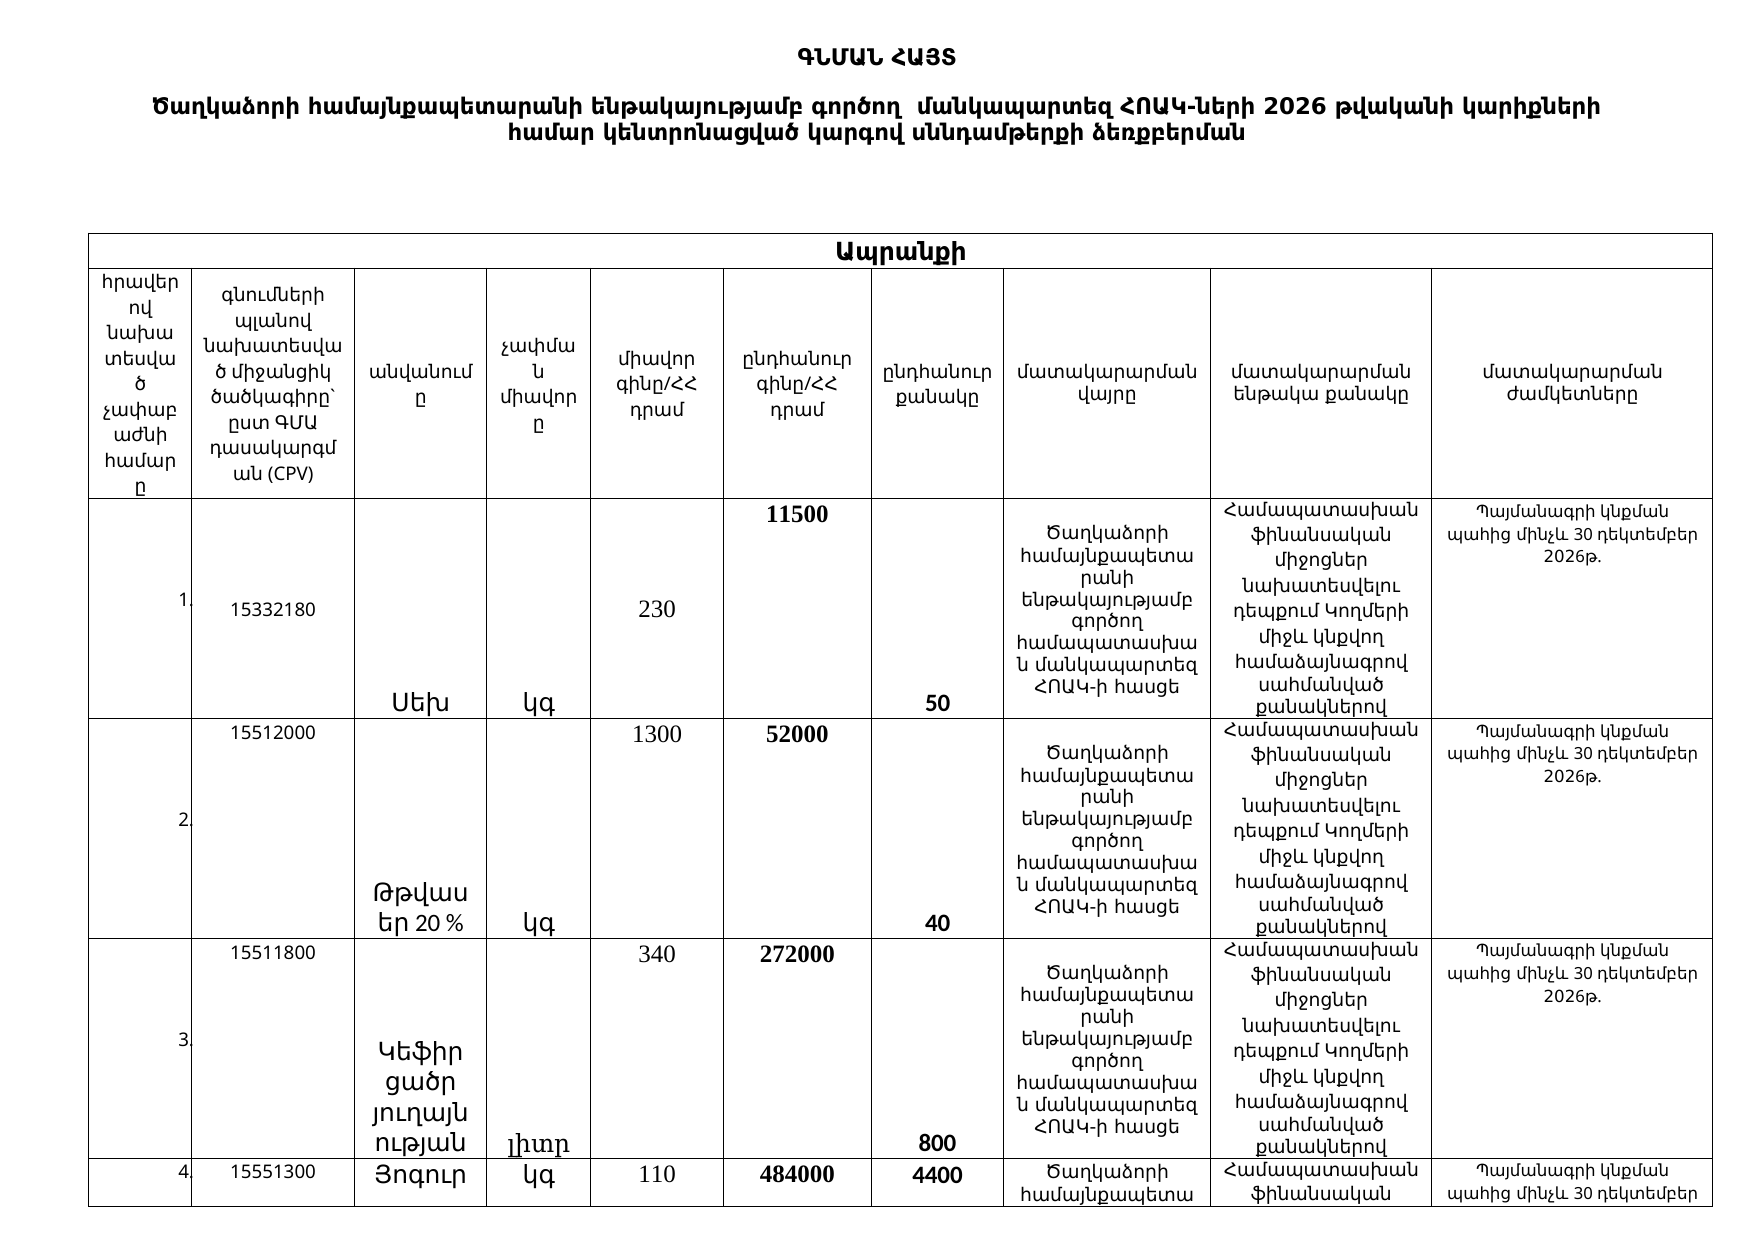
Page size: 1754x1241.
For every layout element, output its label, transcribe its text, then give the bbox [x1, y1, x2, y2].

table_cell Համապատասխան ֆինանսական միջոցներ նախատեսվելու դեպքում Կողմերի միջև կնքվող համաձայնագրով սահմանված քանակներով [1211, 719, 1431, 938]
table_cell 40 [872, 719, 1003, 938]
table_cell [89, 939, 191, 1158]
table_cell 52000 [724, 719, 871, 938]
table_cell Համապատասխան ֆինանսական միջոցներ նախատեսվելու դեպքում Կողմերի միջև կնքվող համաձայնագրով սահմանված քանակներով [1211, 499, 1431, 718]
table_cell կգ [487, 499, 590, 718]
table_cell 110 [591, 1159, 723, 1206]
table_cell 340 [591, 939, 723, 1158]
table_cell Ծաղկաձորի համայնքապետարանի ենթակայությամբ գործող համապատասխան մանկապարտեզ ՀՈԱԿ-ի հասցե [1004, 499, 1210, 718]
table_cell ընդհանուր գինը/ՀՀ դրամ [724, 269, 871, 498]
table_cell մատակարարման ենթակա քանակը [1211, 269, 1431, 498]
table_cell Պայմանագրի կնքման պահից մինչև 30 դեկտեմբեր 2026թ. [1432, 719, 1712, 938]
table_cell 800 [872, 939, 1003, 1158]
table_cell [89, 1159, 191, 1206]
table_cell մատակարարման ժամկետները [1432, 269, 1712, 498]
table_cell լիտր [487, 939, 590, 1158]
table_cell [1432, 1159, 1712, 1206]
table_cell հրավերով նախատեսված չափաբաժնի համարը [89, 269, 191, 498]
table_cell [1004, 939, 1210, 1158]
table_cell ընդհանուր քանակը [872, 269, 1003, 498]
table_cell 1300 [591, 719, 723, 938]
table_cell [89, 499, 191, 718]
table_cell 15551300 [192, 1159, 354, 1206]
table_cell կգ [487, 1159, 590, 1206]
table_cell 15512000 [192, 719, 354, 938]
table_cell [1004, 1159, 1210, 1206]
table_cell 484000 [724, 1159, 871, 1206]
text ԳՆՄԱՆ ՀԱՅՏ [118, 44, 1636, 71]
table_cell 11500 [724, 499, 871, 718]
table_cell կգ [487, 719, 590, 938]
table_cell 272000 [724, 939, 871, 1158]
table_cell Պայմանագրի կնքման պահից մինչև 30 դեկտեմբեր 2026թ. [1432, 499, 1712, 718]
table_cell Կեֆիր ցածր յուղայնության [355, 939, 486, 1158]
table_cell 15511800 [192, 939, 354, 1158]
table_cell միավոր գինը/ՀՀ դրամ [591, 269, 723, 498]
table_cell Թթվասեր 20 % [355, 719, 486, 938]
table_cell մատակարարման վայրը [1004, 269, 1210, 498]
table_header Ապրանքի [89, 234, 1712, 268]
text Ծաղկաձորի համայնքապետարանի ենթակայությամբ գործող մանկապարտեզ ՀՈԱԿ-ների 2026 թվականի կարիքների համար կենտրոնացված կարգով սննդամթերքի ձեռքբերման [118, 93, 1636, 146]
table_cell Սեխ [355, 499, 486, 718]
table_cell անվանումը [355, 269, 486, 498]
table_cell 4400 [872, 1159, 1003, 1206]
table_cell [1432, 939, 1712, 1158]
table_cell չափման միավորը [487, 269, 590, 498]
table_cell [355, 1159, 486, 1206]
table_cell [1211, 1159, 1431, 1206]
table_cell 50 [872, 499, 1003, 718]
table_cell գնումների պլանով նախատեսված միջանցիկ ծածկագիրը` ըստ ԳՄԱ դասակարգման (CPV) [192, 269, 354, 498]
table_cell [1211, 939, 1431, 1158]
table_cell 230 [591, 499, 723, 718]
table_cell Ծաղկաձորի համայնքապետարանի ենթակայությամբ գործող համապատասխան մանկապարտեզ ՀՈԱԿ-ի հասցե [1004, 719, 1210, 938]
table_cell 15332180 [192, 499, 354, 718]
table_cell [89, 719, 191, 938]
